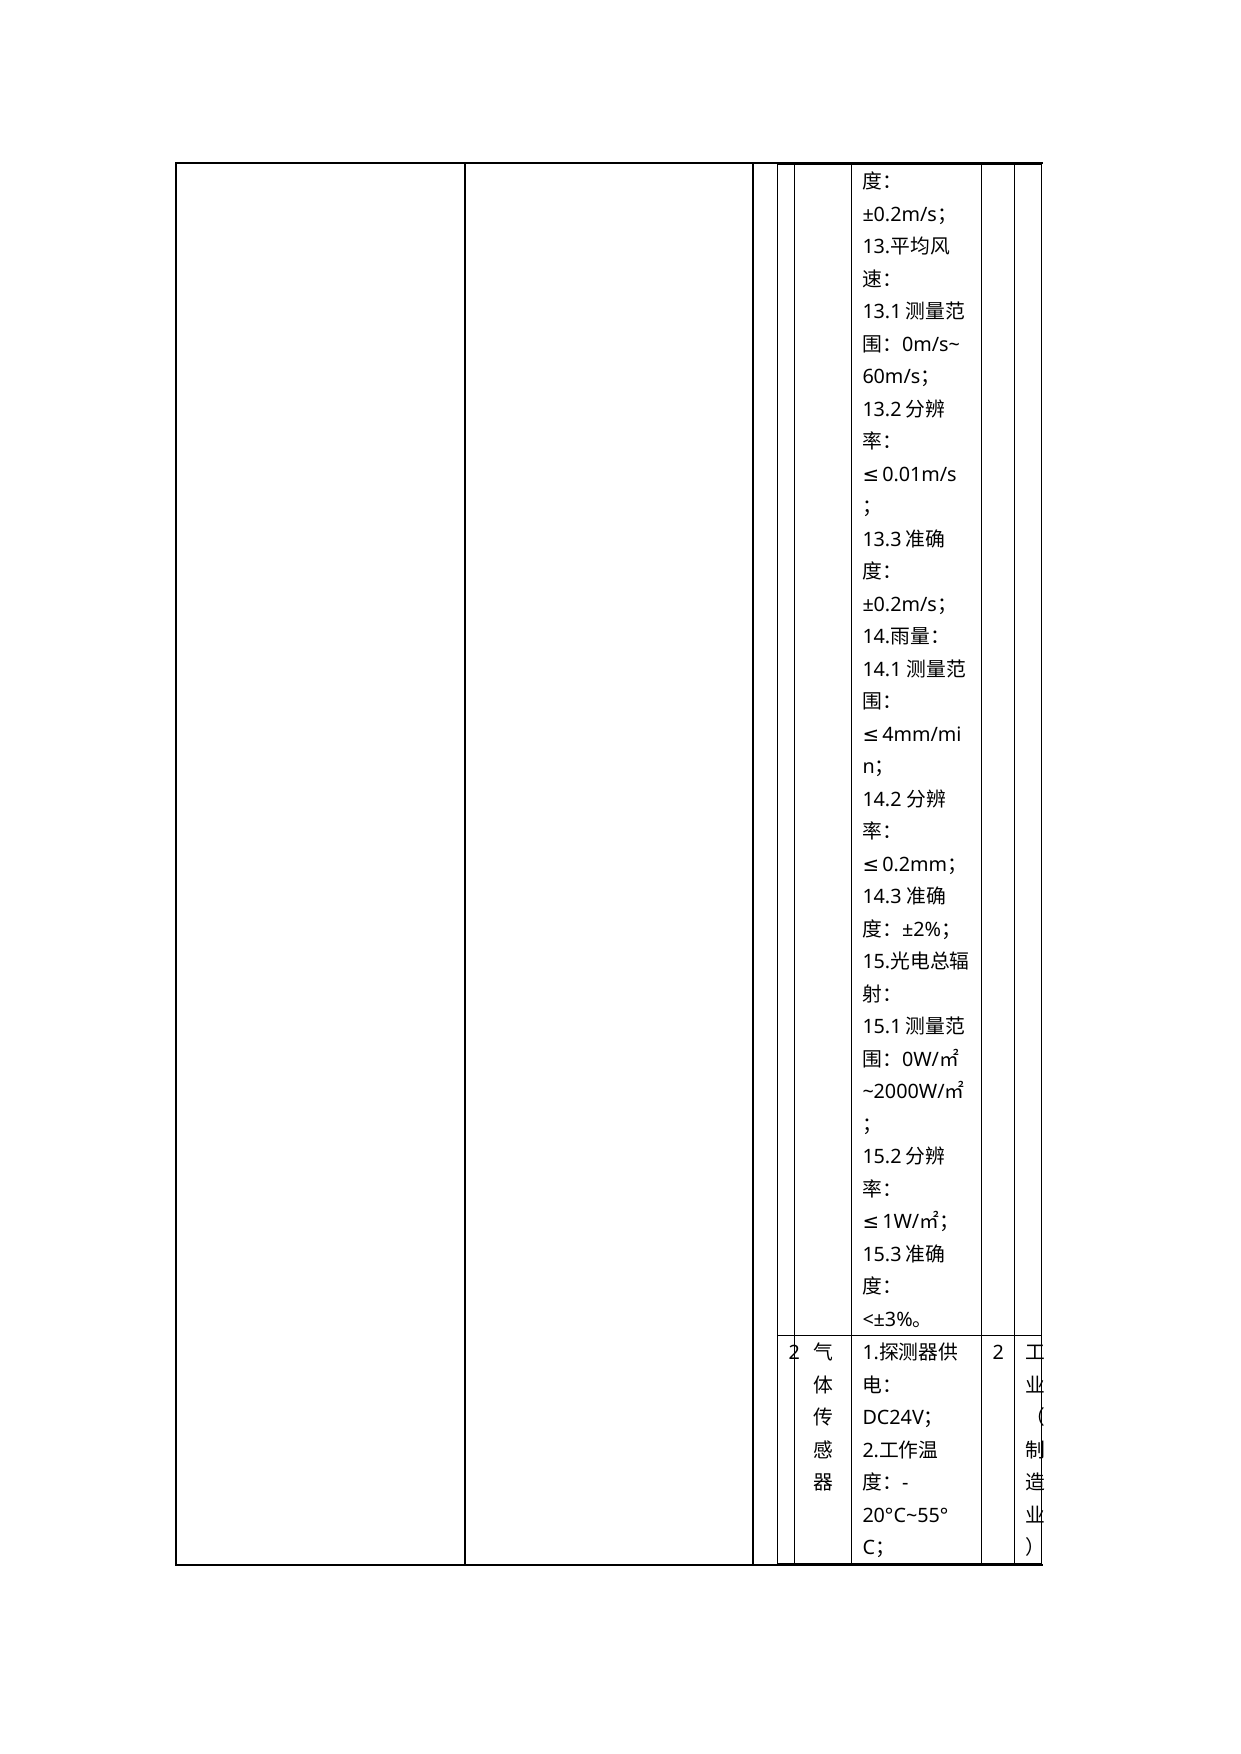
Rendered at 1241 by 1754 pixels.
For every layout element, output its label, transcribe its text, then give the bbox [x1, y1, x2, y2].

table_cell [754, 164, 777, 1564]
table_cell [982, 1336, 1014, 1563]
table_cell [1015, 1336, 1041, 1563]
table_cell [778, 1336, 794, 1563]
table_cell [852, 165, 981, 1335]
table_cell 1 [177, 164, 464, 1564]
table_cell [795, 1336, 851, 1563]
table_cell [466, 164, 752, 1564]
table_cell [852, 1336, 981, 1563]
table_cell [795, 165, 851, 1335]
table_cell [778, 165, 794, 1335]
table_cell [1015, 165, 1041, 1335]
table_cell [982, 165, 1014, 1335]
